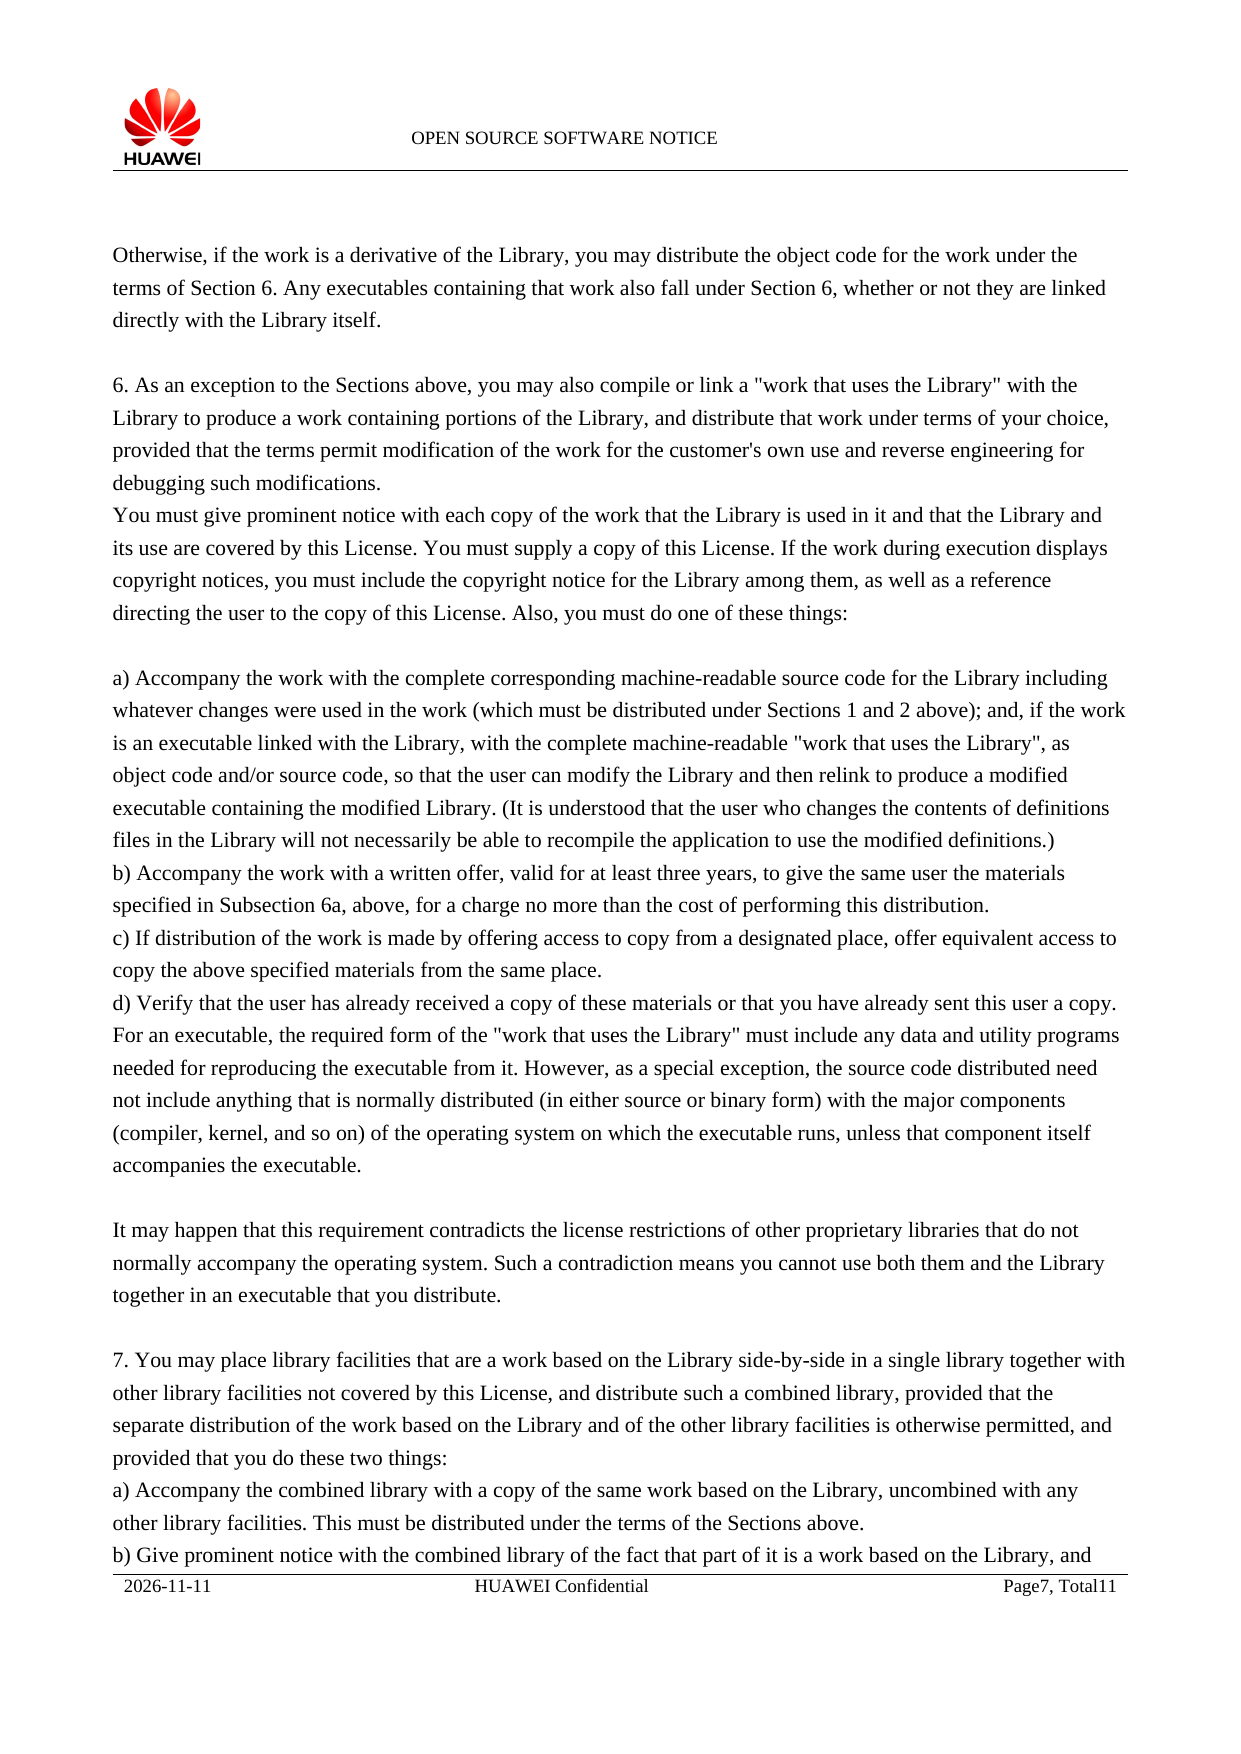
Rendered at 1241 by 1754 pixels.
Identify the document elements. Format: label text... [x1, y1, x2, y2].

picture [124, 88, 201, 165]
